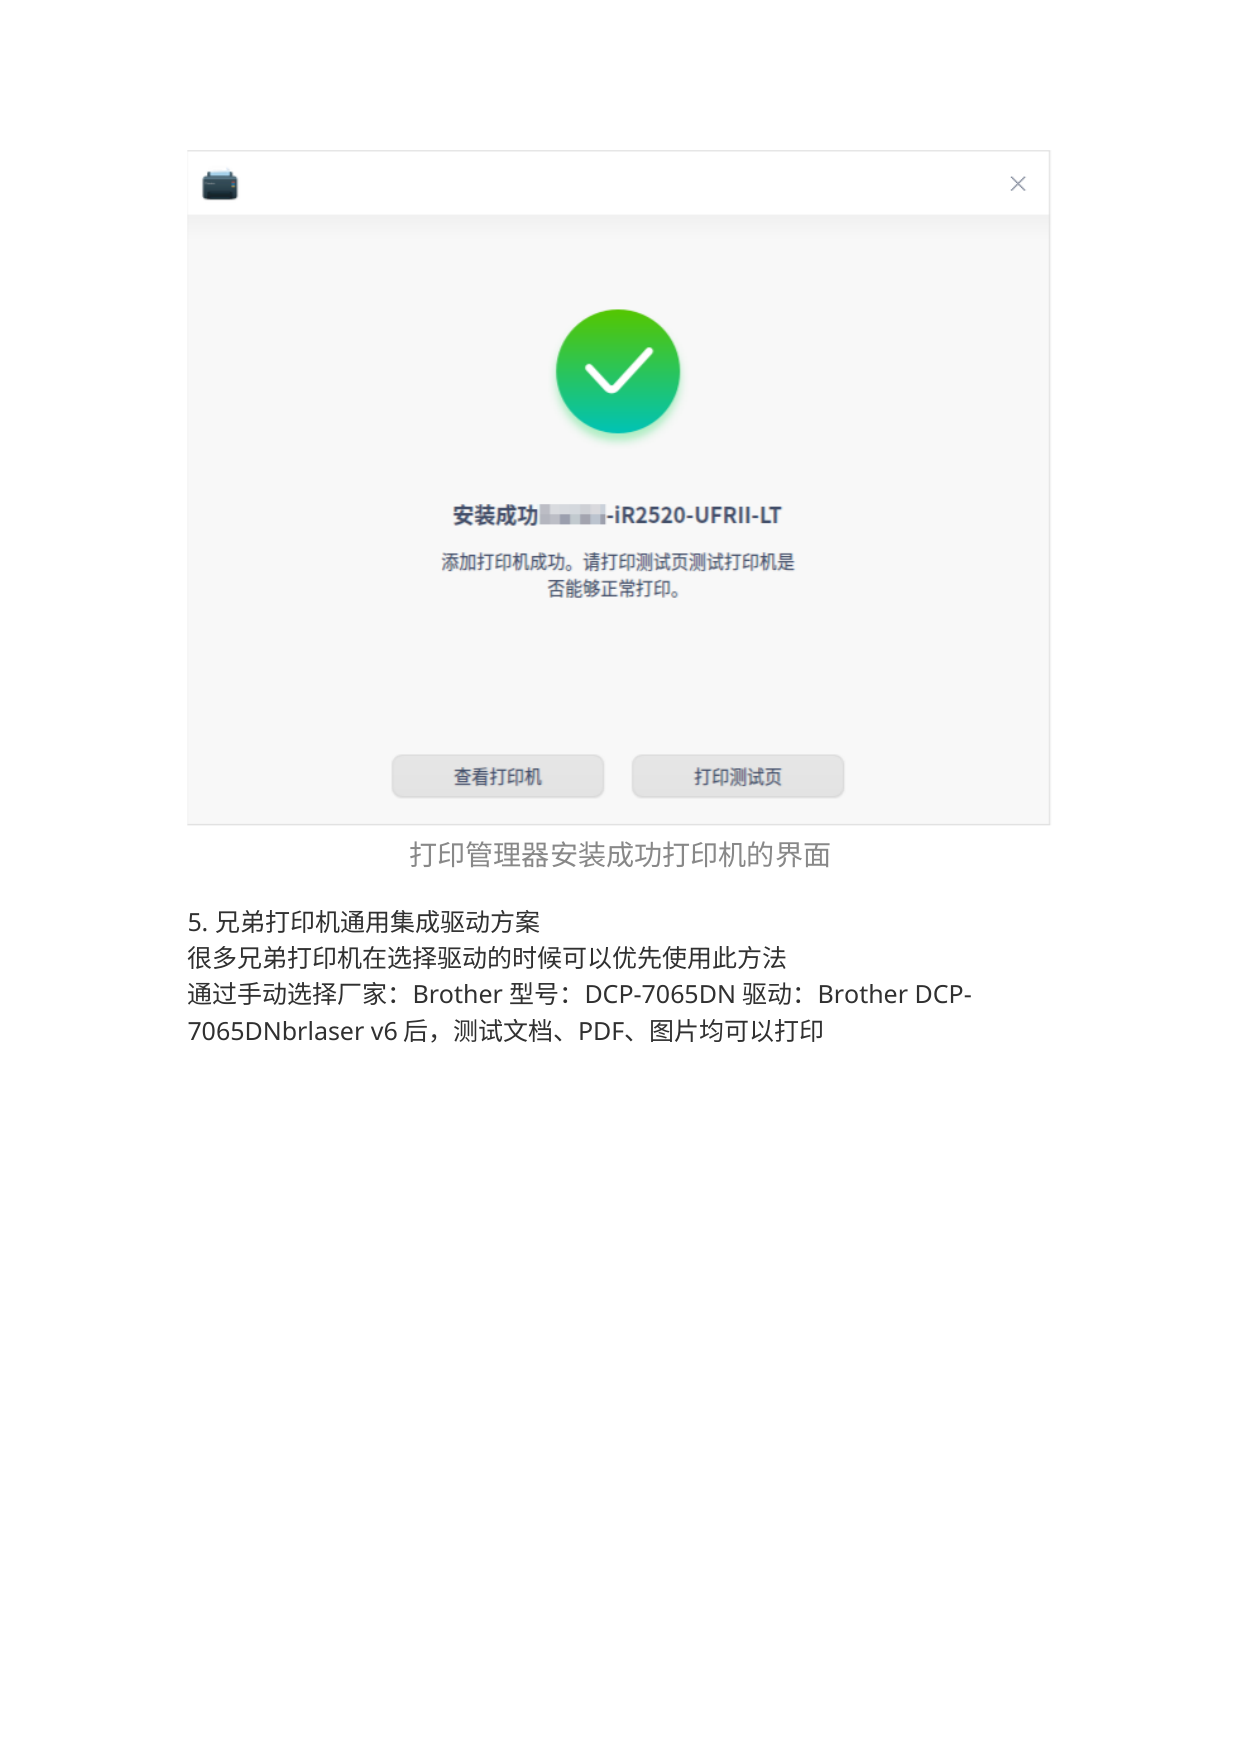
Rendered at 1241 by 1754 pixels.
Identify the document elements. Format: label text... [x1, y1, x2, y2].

picture [187, 150, 1053, 833]
text 5. 兄弟打印机通用集成驱动方案 [187, 902, 1053, 939]
text 通过手动选择厂家：Brother 型号：DCP-7065DN 驱动：Brother DCP-7065DNbrlaser v6后，测试文档、PDF、图片均可以打印 [187, 975, 1053, 1047]
text 打印管理器安装成功打印机的界面 [187, 833, 1053, 873]
text 很多兄弟打印机在选择驱动的时候可以优先使用此方法 [187, 939, 1053, 975]
